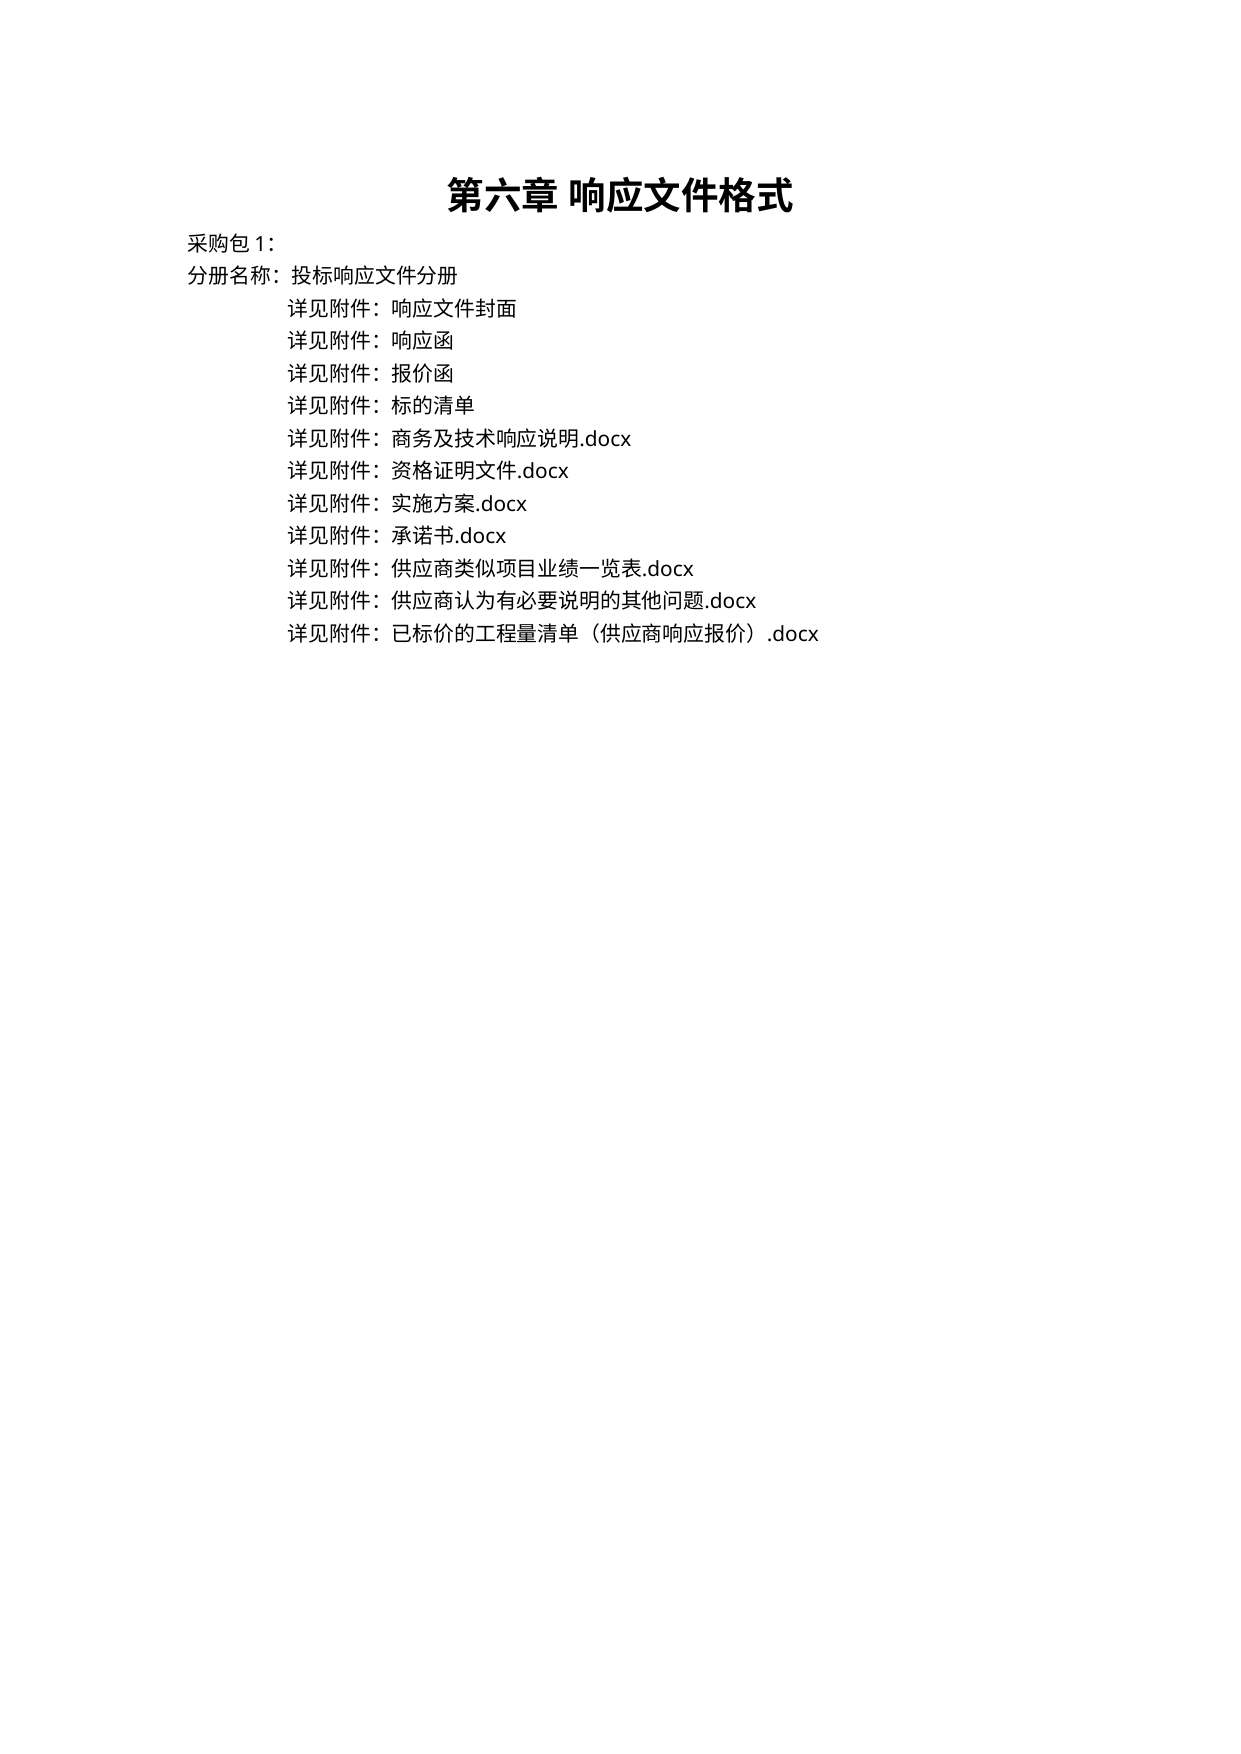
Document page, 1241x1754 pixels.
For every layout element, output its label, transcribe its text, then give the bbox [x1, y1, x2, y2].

text 第六章 响应文件格式 [187, 162, 1053, 227]
text 分册名称：投标响应文件分册 [187, 259, 1053, 292]
text 详见附件：实施方案.docx [187, 487, 1053, 519]
text 详见附件：承诺书.docx [187, 519, 1053, 552]
text 详见附件：供应商类似项目业绩一览表.docx [187, 552, 1053, 584]
text 详见附件：标的清单 [187, 389, 1053, 422]
text 详见附件：商务及技术响应说明.docx [187, 422, 1053, 454]
text 详见附件：资格证明文件.docx [187, 454, 1053, 487]
text 详见附件：报价函 [187, 357, 1053, 389]
text 采购包1： [187, 227, 1053, 259]
text 详见附件：已标价的工程量清单（供应商响应报价）.docx [187, 617, 1053, 649]
text 详见附件：响应函 [187, 324, 1053, 357]
text 详见附件：供应商认为有必要说明的其他问题.docx [187, 584, 1053, 617]
text 详见附件：响应文件封面 [187, 292, 1053, 324]
